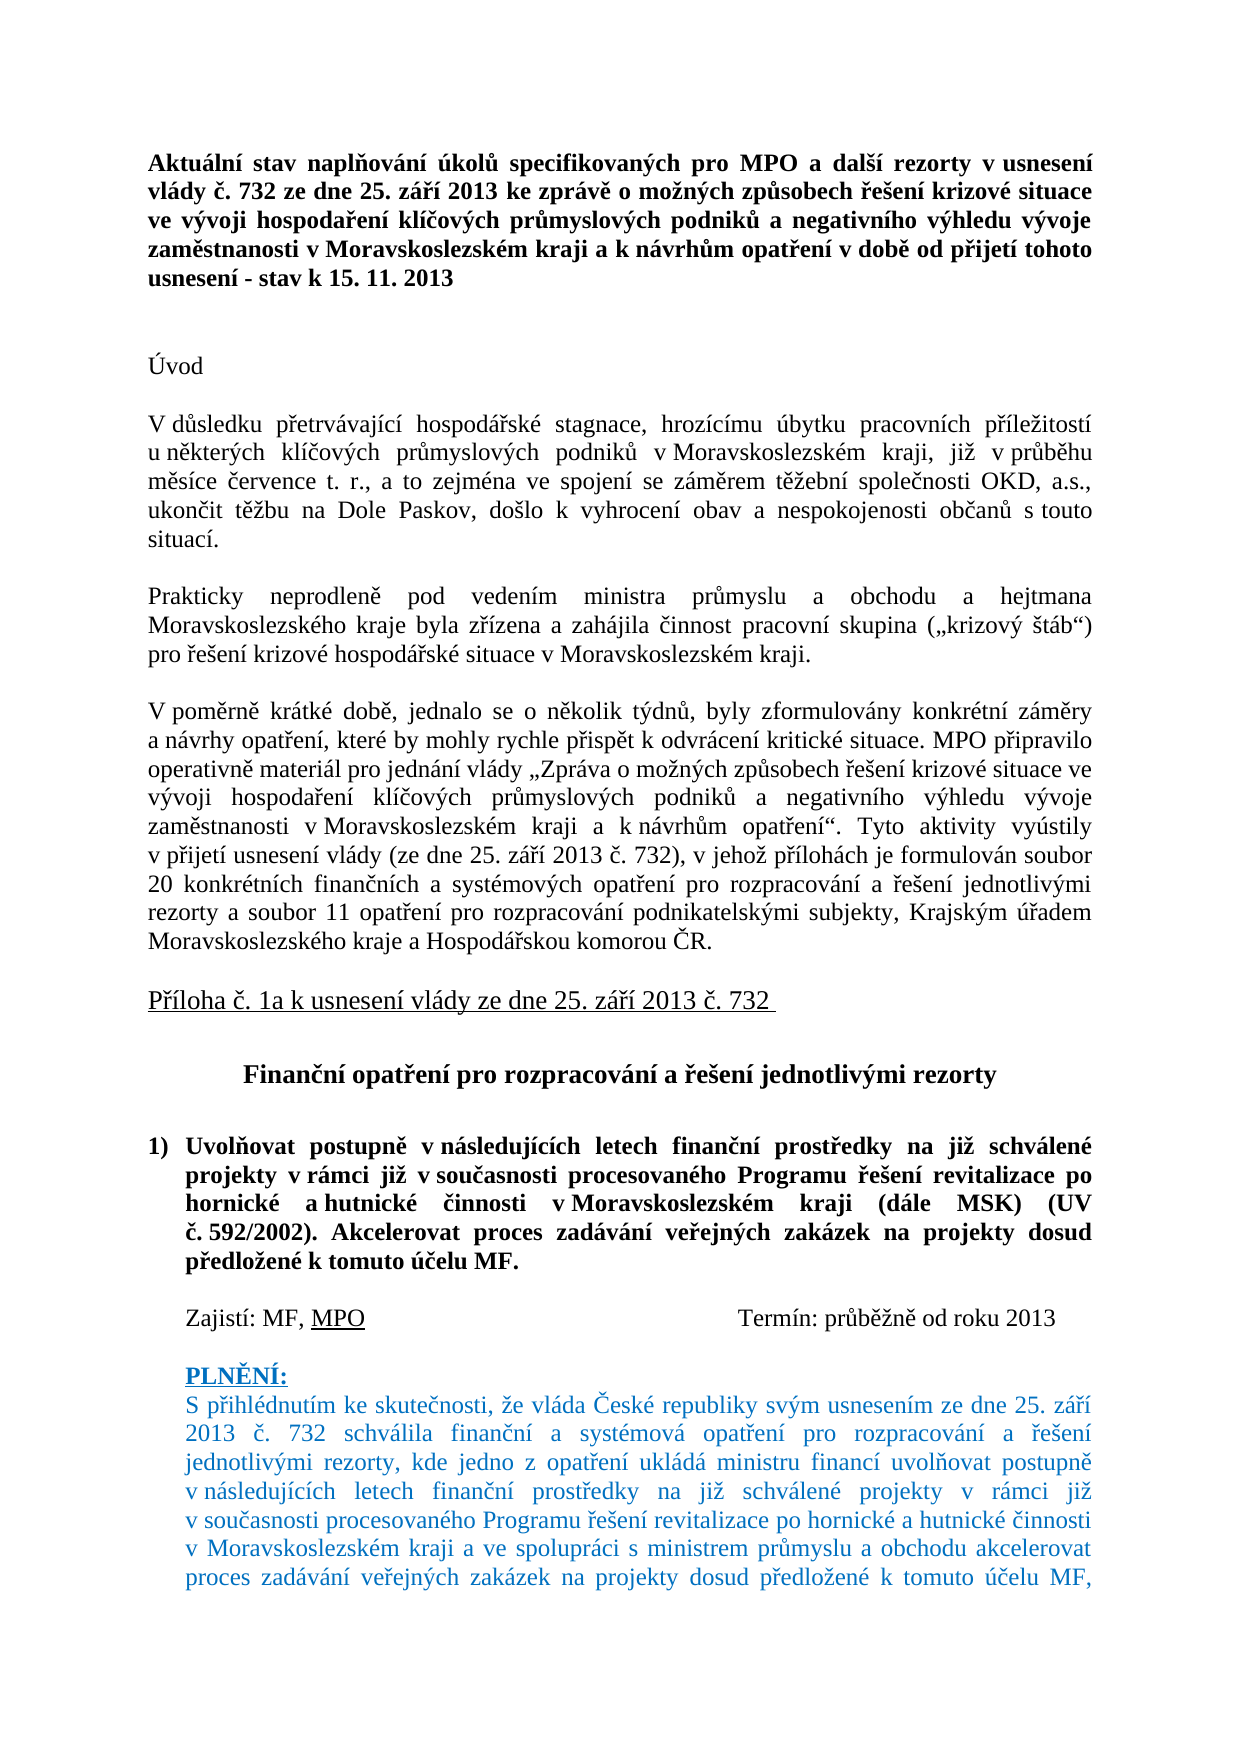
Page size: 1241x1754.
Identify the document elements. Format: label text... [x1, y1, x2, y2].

list Zajistí: MF, MPO Termín: průběžně od roku 2013 [185, 1303, 1093, 1332]
text V důsledku přetrvávající hospodářské stagnace, hrozícímu úbytku pracovních příležitostí u některých klíčových průmyslových podniků v Moravskoslezském kraji, již v průběhu měsíce července t. r., a to zejména ve spojení se záměrem těžební společnosti OKD, a.s., ukončit těžbu na Dole Paskov, došlo k vyhrocení obav a nespokojenosti občanů s touto situací. [148, 409, 1093, 552]
list PLNĚNÍ: [185, 1361, 1093, 1390]
text Aktuální stav naplňování úkolů specifikovaných pro MPO a další rezorty v usnesení vlády č. 732 ze dne 25. září 2013 ke zprávě o možných způsobech řešení krizové situace ve vývoji hospodaření klíčových průmyslových podniků a negativního výhledu vývoje zaměstnanosti v Moravskoslezském kraji a k návrhům opatření v době od přijetí tohoto usnesení - stav k 15. 11. 2013 [148, 148, 1093, 291]
text Prakticky neprodleně pod vedením ministra průmyslu a obchodu a hejtmana Moravskoslezského kraje byla zřízena a zahájila činnost pracovní skupina („krizový štáb“) pro řešení krizové hospodářské situace v Moravskoslezském kraji. [148, 581, 1093, 667]
text Úvod [148, 351, 1093, 380]
list Uvolňovat postupně v následujících letech finanční prostředky na již schválené projekty v rámci již v současnosti procesovaného Programu řešení revitalizace po hornické a hutnické činnosti v Moravskoslezském kraji (dále MSK) (UV č. 592/2002). Akcelerovat proces zadávání veřejných zakázek na projekty dosud předložené k tomuto účelu MF. [148, 1131, 1093, 1275]
text V poměrně krátké době, jednalo se o několik týdnů, byly zformulovány konkrétní záměry a návrhy opatření, které by mohly rychle přispět k odvrácení kritické situace. MPO připravilo operativně materiál pro jednání vlády „Zpráva o možných způsobech řešení krizové situace ve vývoji hospodaření klíčových průmyslových podniků a negativního výhledu vývoje zaměstnanosti v Moravskoslezském kraji a k návrhům opatření“. Tyto aktivity vyústily v přijetí usnesení vlády (ze dne 25. září 2013 č. 732), v jehož přílohách je formulován soubor 20 konkrétních finančních a systémových opatření pro rozpracování a řešení jednotlivými rezorty a soubor 11 opatření pro rozpracování podnikatelskými subjekty, Krajským úřadem Moravskoslezského kraje a Hospodářskou komorou ČR. [148, 696, 1093, 955]
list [185, 1390, 1093, 1591]
text Příloha č. 1a k usnesení vlády ze dne 25. září 2013 č. 732 [148, 984, 1093, 1015]
text Finanční opatření pro rozpracování a řešení jednotlivými rezorty [148, 1058, 1093, 1090]
